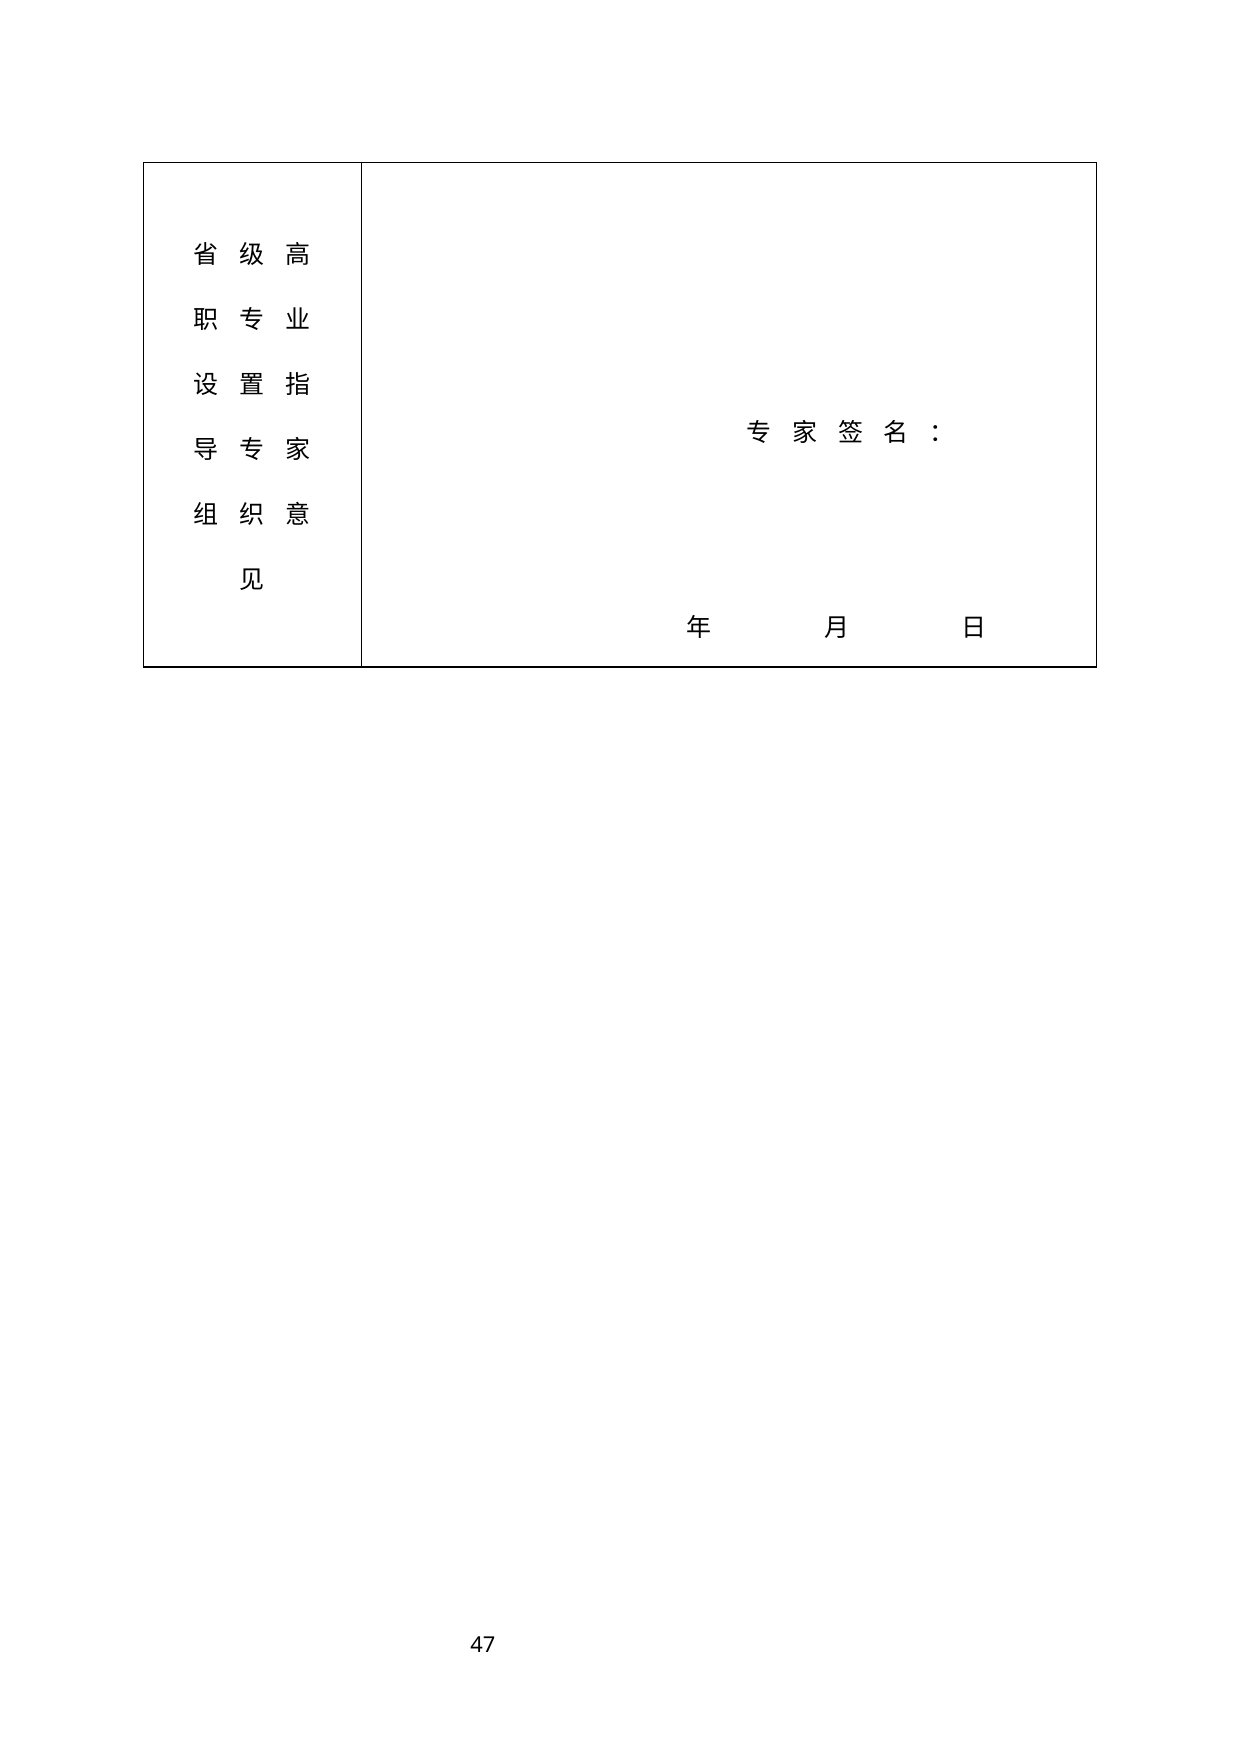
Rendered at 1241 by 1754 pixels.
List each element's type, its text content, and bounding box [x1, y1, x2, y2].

table_cell 专家签名： 年 月 日 [362, 163, 1096, 666]
table_cell 省级高职专业 设置指导专家 组织意见 [144, 163, 361, 666]
